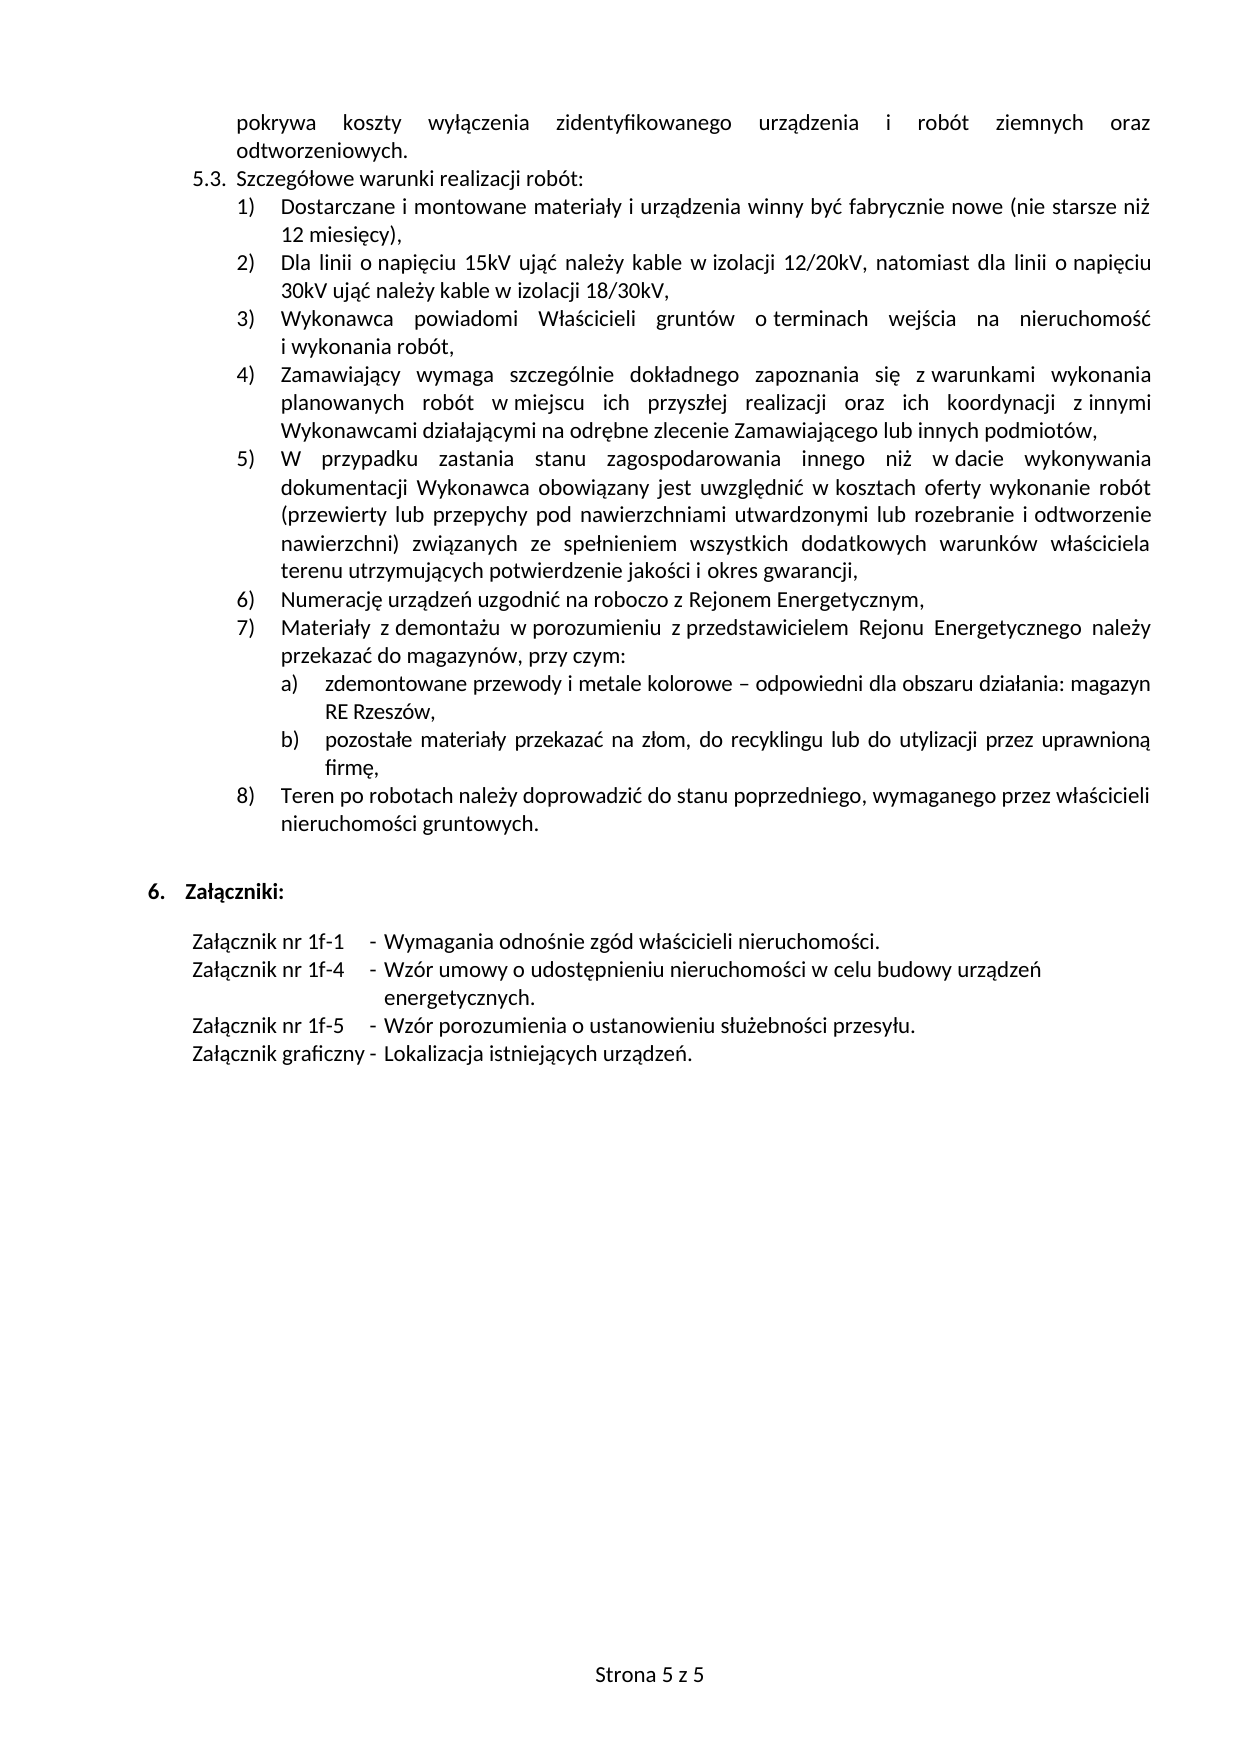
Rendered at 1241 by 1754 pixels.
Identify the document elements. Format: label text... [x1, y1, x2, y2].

list Wykonawca powiadomi Właścicieli gruntów o terminach wejścia na nieruchomość i wykonania robót, [236, 304, 1152, 361]
list Dla linii o napięciu 15kV ująć należy kable w izolacji 12/20kV, natomiast dla linii o napięciu 30kV ująć należy kable w izolacji 18/30kV, [236, 248, 1152, 304]
list Numerację urządzeń uzgodnić na roboczo z Rejonem Energetycznym, [236, 585, 1152, 613]
list Materiały z demontażu w porozumieniu z przedstawicielem Rejonu Energetycznego należy przekazać do magazynów, przy czym: [236, 613, 1152, 669]
text Załącznik graficzny - Lokalizacja istniejących urządzeń. [192, 1039, 1152, 1067]
text Załącznik nr 1f-1 - Wymagania odnośnie zgód właścicieli nieruchomości. [192, 918, 1152, 955]
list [192, 108, 1152, 164]
list Dostarczane i montowane materiały i urządzenia winny być fabrycznie nowe (nie starsze niż 12 miesięcy), [236, 192, 1152, 248]
text Załącznik nr 1f-4 - Wzór umowy o udostępnieniu nieruchomości w celu budowy urządzeń energetycznych. [192, 955, 1152, 1011]
list Zamawiający wymaga szczególnie dokładnego zapoznania się z warunkami wykonania planowanych robót w miejscu ich przyszłej realizacji oraz ich koordynacji z innymi Wykonawcami działającymi na odrębne zlecenie Zamawiającego lub innych podmiotów, [236, 361, 1152, 444]
list W przypadku zastania stanu zagospodarowania innego niż w dacie wykonywania dokumentacji Wykonawca obowiązany jest uwzględnić w kosztach oferty wykonanie robót (przewierty lub przepychy pod nawierzchniami utwardzonymi lub rozebranie i odtworzenie nawierzchni) związanych ze spełnieniem wszystkich dodatkowych warunków właściciela terenu utrzymujących potwierdzenie jakości i okres gwarancji, [236, 444, 1152, 585]
text Załącznik nr 1f-5 - Wzór porozumienia o ustanowieniu służebności przesyłu. [192, 1011, 1152, 1039]
list Teren po robotach należy doprowadzić do stanu poprzedniego, wymaganego przez właścicieli nieruchomości gruntowych. [236, 781, 1152, 837]
list Szczegółowe warunki realizacji robót: [192, 164, 1152, 192]
list pozostałe materiały przekazać na złom, do recyklingu lub do utylizacji przez uprawnioną firmę, [281, 725, 1152, 781]
list zdemontowane przewody i metale kolorowe – odpowiedni dla obszaru działania: magazyn RE Rzeszów, [281, 669, 1152, 725]
list Załączniki: [148, 877, 1152, 905]
